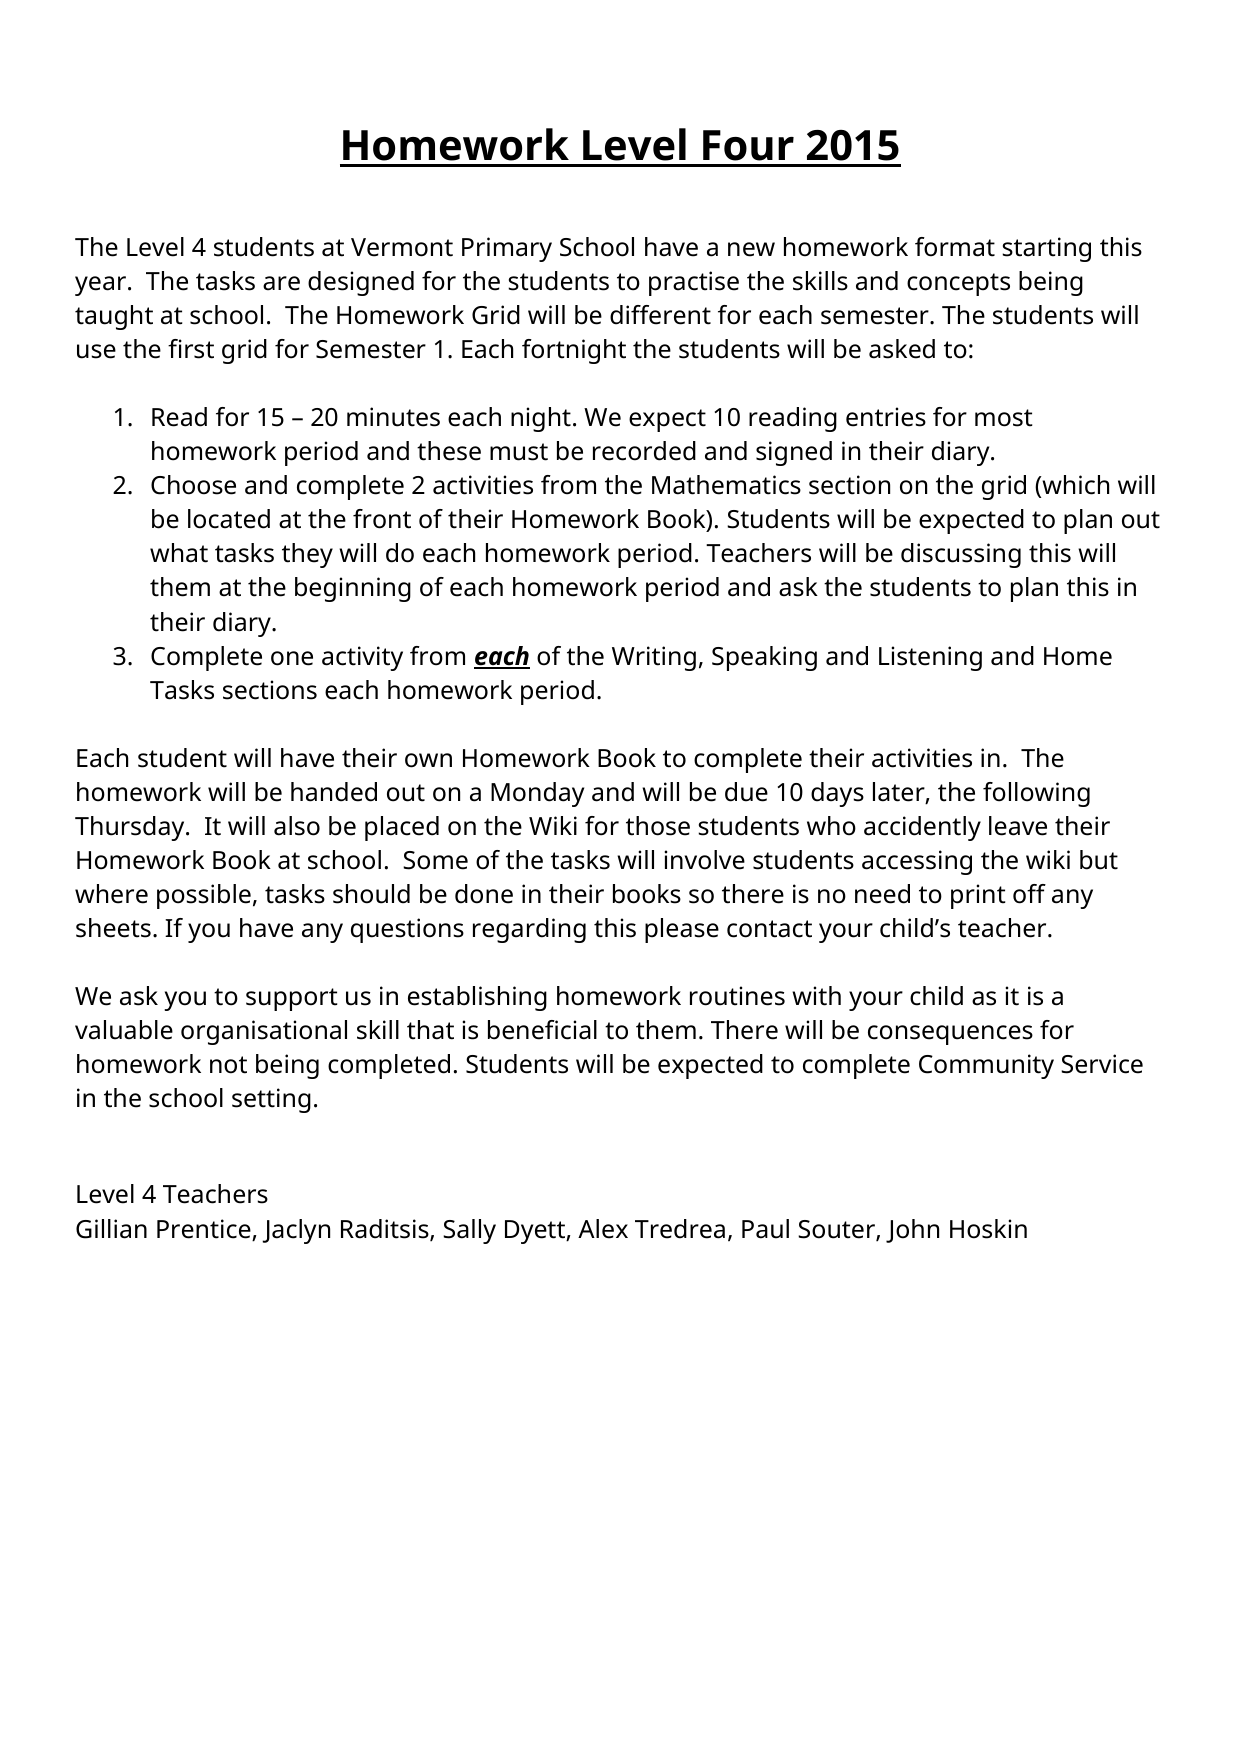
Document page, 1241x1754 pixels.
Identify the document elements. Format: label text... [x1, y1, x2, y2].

list Complete one activity from each of the Writing, Speaking and Listening and Home Tasks sections each homework period. [112, 638, 1165, 706]
text Each student will have their own Homework Book to complete their activities in. The homework will be handed out on a Monday and will be due 10 days later, the following Thursday. It will also be placed on the Wiki for those students who accidently leave their Homework Book at school. Some of the tasks will involve students accessing the wiki but where possible, tasks should be done in their books so there is no need to print off any sheets. If you have any questions regarding this please contact your child’s teacher. [75, 740, 1165, 945]
text Homework Level Four 2015 [75, 116, 1165, 173]
list Read for 15 – 20 minutes each night. We expect 10 reading entries for most homework period and these must be recorded and signed in their diary. [112, 400, 1165, 468]
text Gillian Prentice, Jaclyn Raditsis, Sally Dyett, Alex Tredrea, Paul Souter, John Hoskin [75, 1211, 1165, 1245]
text Level 4 Teachers [75, 1177, 1165, 1211]
text We ask you to support us in establishing homework routines with your child as it is a valuable organisational skill that is beneficial to them. There will be consequences for homework not being completed. Students will be expected to complete Community Service in the school setting. [75, 979, 1165, 1115]
text The Level 4 students at Vermont Primary School have a new homework format starting this year. The tasks are designed for the students to practise the skills and concepts being taught at school. The Homework Grid will be different for each semester. The students will use the first grid for Semester 1. Each fortnight the students will be asked to: [75, 229, 1165, 366]
list Choose and complete 2 activities from the Mathematics section on the grid (which will be located at the front of their Homework Book). Students will be expected to plan out what tasks they will do each homework period. Teachers will be discussing this will them at the beginning of each homework period and ask the students to plan this in their diary. [112, 468, 1165, 638]
